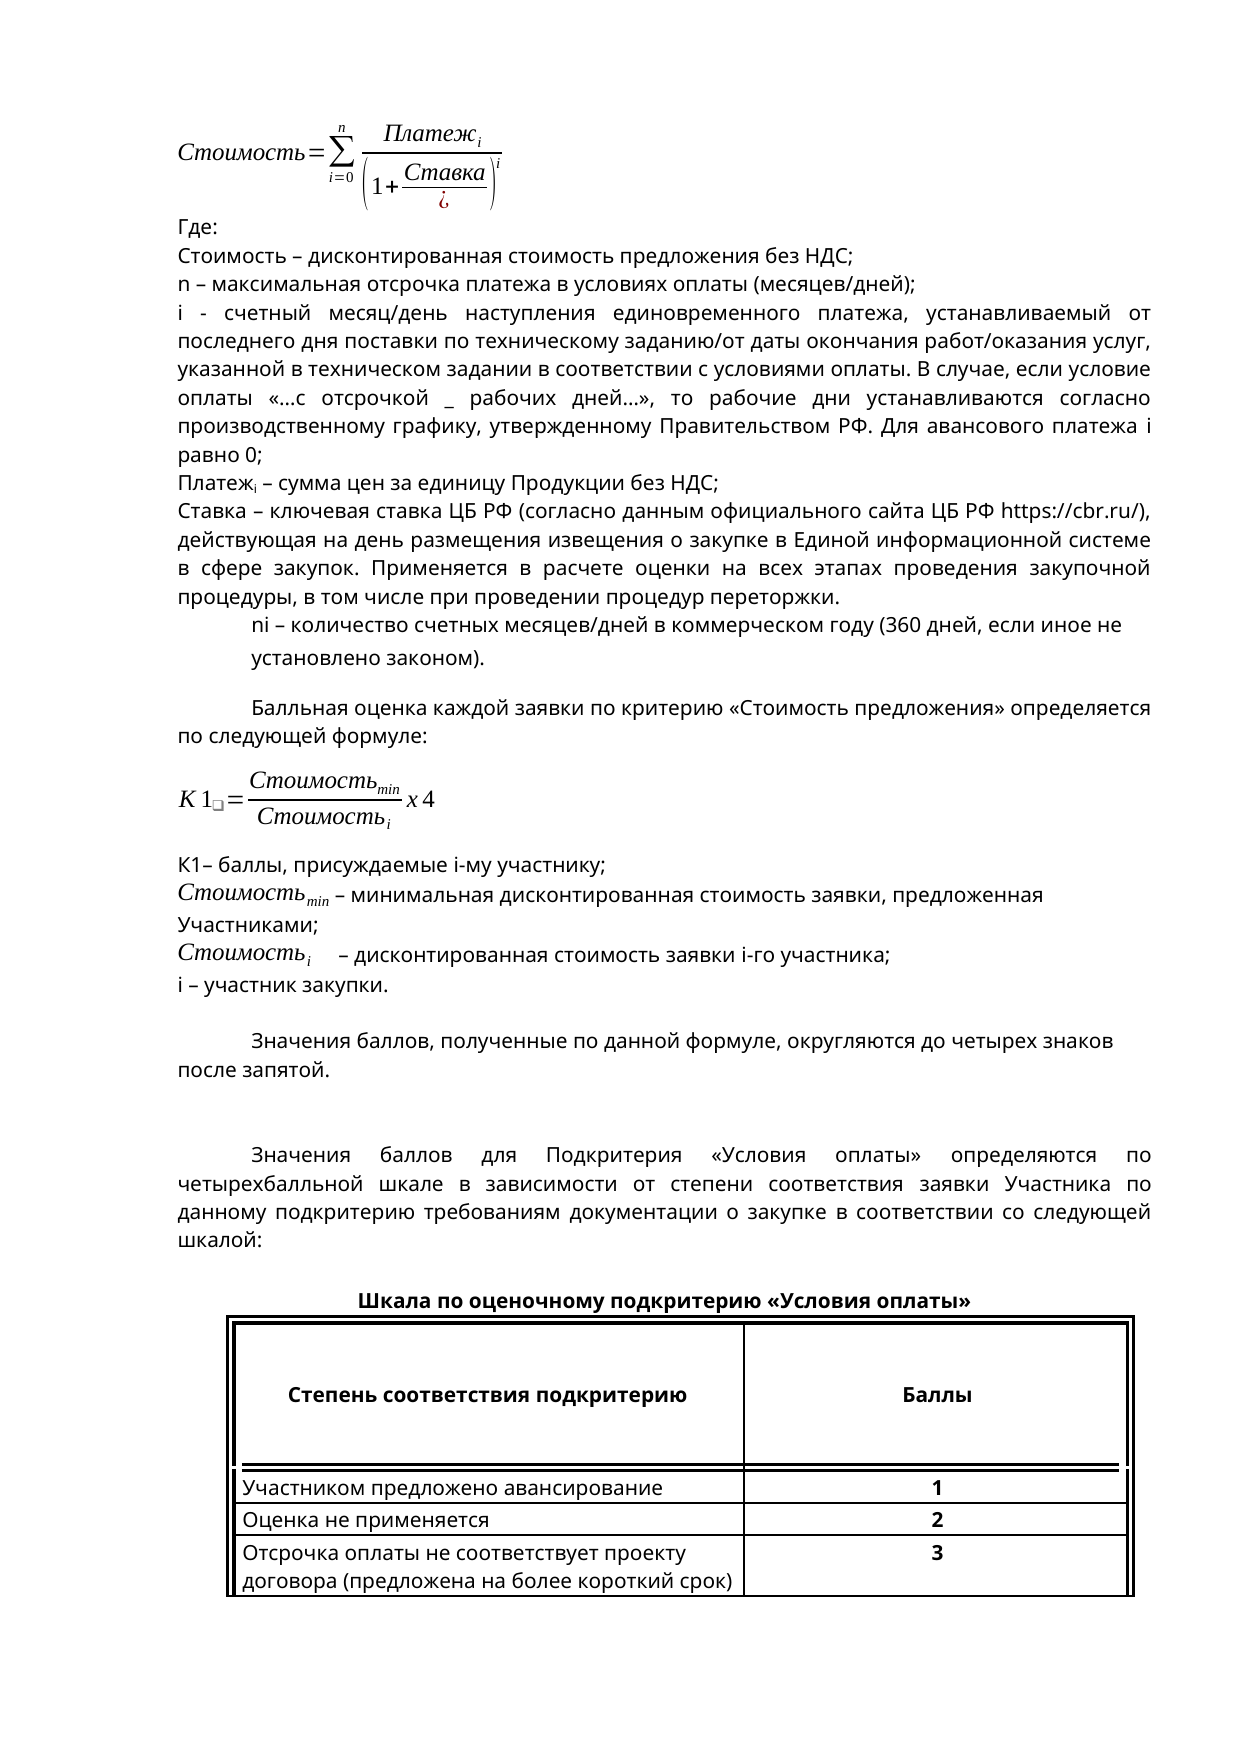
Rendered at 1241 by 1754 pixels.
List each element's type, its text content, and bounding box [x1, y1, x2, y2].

text Стоимость – дисконтированная стоимость предложения без НДС; [177, 241, 1152, 269]
text Балльная оценка каждой заявки по критерию «Стоимость предложения» определяется по следующей формуле: [177, 693, 1152, 749]
table_cell Отсрочка оплаты не соответствует проекту договора (предложена на более короткий срок) [236, 1536, 743, 1594]
table_cell Оценка не применяется [236, 1504, 743, 1534]
table_cell Участником предложено авансирование [231, 1463, 743, 1502]
text i - счетный месяц/день наступления единовременного платежа, устанавливаемый от последнего дня поставки по техническому заданию/от даты окончания работ/оказания услуг, указанной в техническом задании в соответствии с условиями оплаты. В случае, если условие оплаты «…с отсрочкой _ рабочих дней…», то рабочие дни устанавливаются согласно производственному графику, утвержденному Правительством РФ. Для авансового платежа i равно 0; [177, 298, 1152, 468]
text Шкала по оценочному подкритерию «Условия оплаты» [177, 1287, 1152, 1315]
text i – участник закупки. [177, 970, 1152, 998]
text ni – количество счетных месяцев/дней в коммерческом году (360 дней, если иное не установлено законом). [251, 610, 1152, 671]
text Значения баллов, полученные по данной формуле, округляются до четырех знаков после запятой. [177, 1027, 1152, 1083]
table_cell 1 [745, 1463, 1130, 1502]
text К1– баллы, присуждаемые i-му участнику; [177, 850, 1152, 878]
text Где: [177, 212, 1152, 241]
table_cell 3 [745, 1536, 1126, 1594]
table_header Степень соответствия подкритерию [231, 1318, 744, 1463]
text Значения баллов для Подкритерия «Условия оплаты» определяются по четырехбалльной шкале в зависимости от степени соответствия заявки Участника по данному подкритерию требованиям документации о закупке в соответствии со следующей шкалой: [177, 1140, 1152, 1254]
text n – максимальная отсрочка платежа в условиях оплаты (месяцев/дней); [177, 269, 1152, 298]
table_cell 2 [745, 1504, 1126, 1534]
table_header Баллы [744, 1318, 1130, 1463]
text – минимальная дисконтированная стоимость заявки, предложенная Участниками; [177, 878, 1152, 938]
text Платежi – сумма цен за единицу Продукции без НДС; [177, 468, 1152, 497]
text – дисконтированная стоимость заявки i-го участника; [177, 938, 1152, 970]
text Ставка – ключевая ставка ЦБ РФ (согласно данным официального сайта ЦБ РФ https://cbr.ru/), действующая на день размещения извещения о закупке в Единой информационной системе в сфере закупок. Применяется в расчете оценки на всех этапах проведения закупочной процедуры, в том числе при проведении процедур переторжки. [177, 497, 1152, 610]
